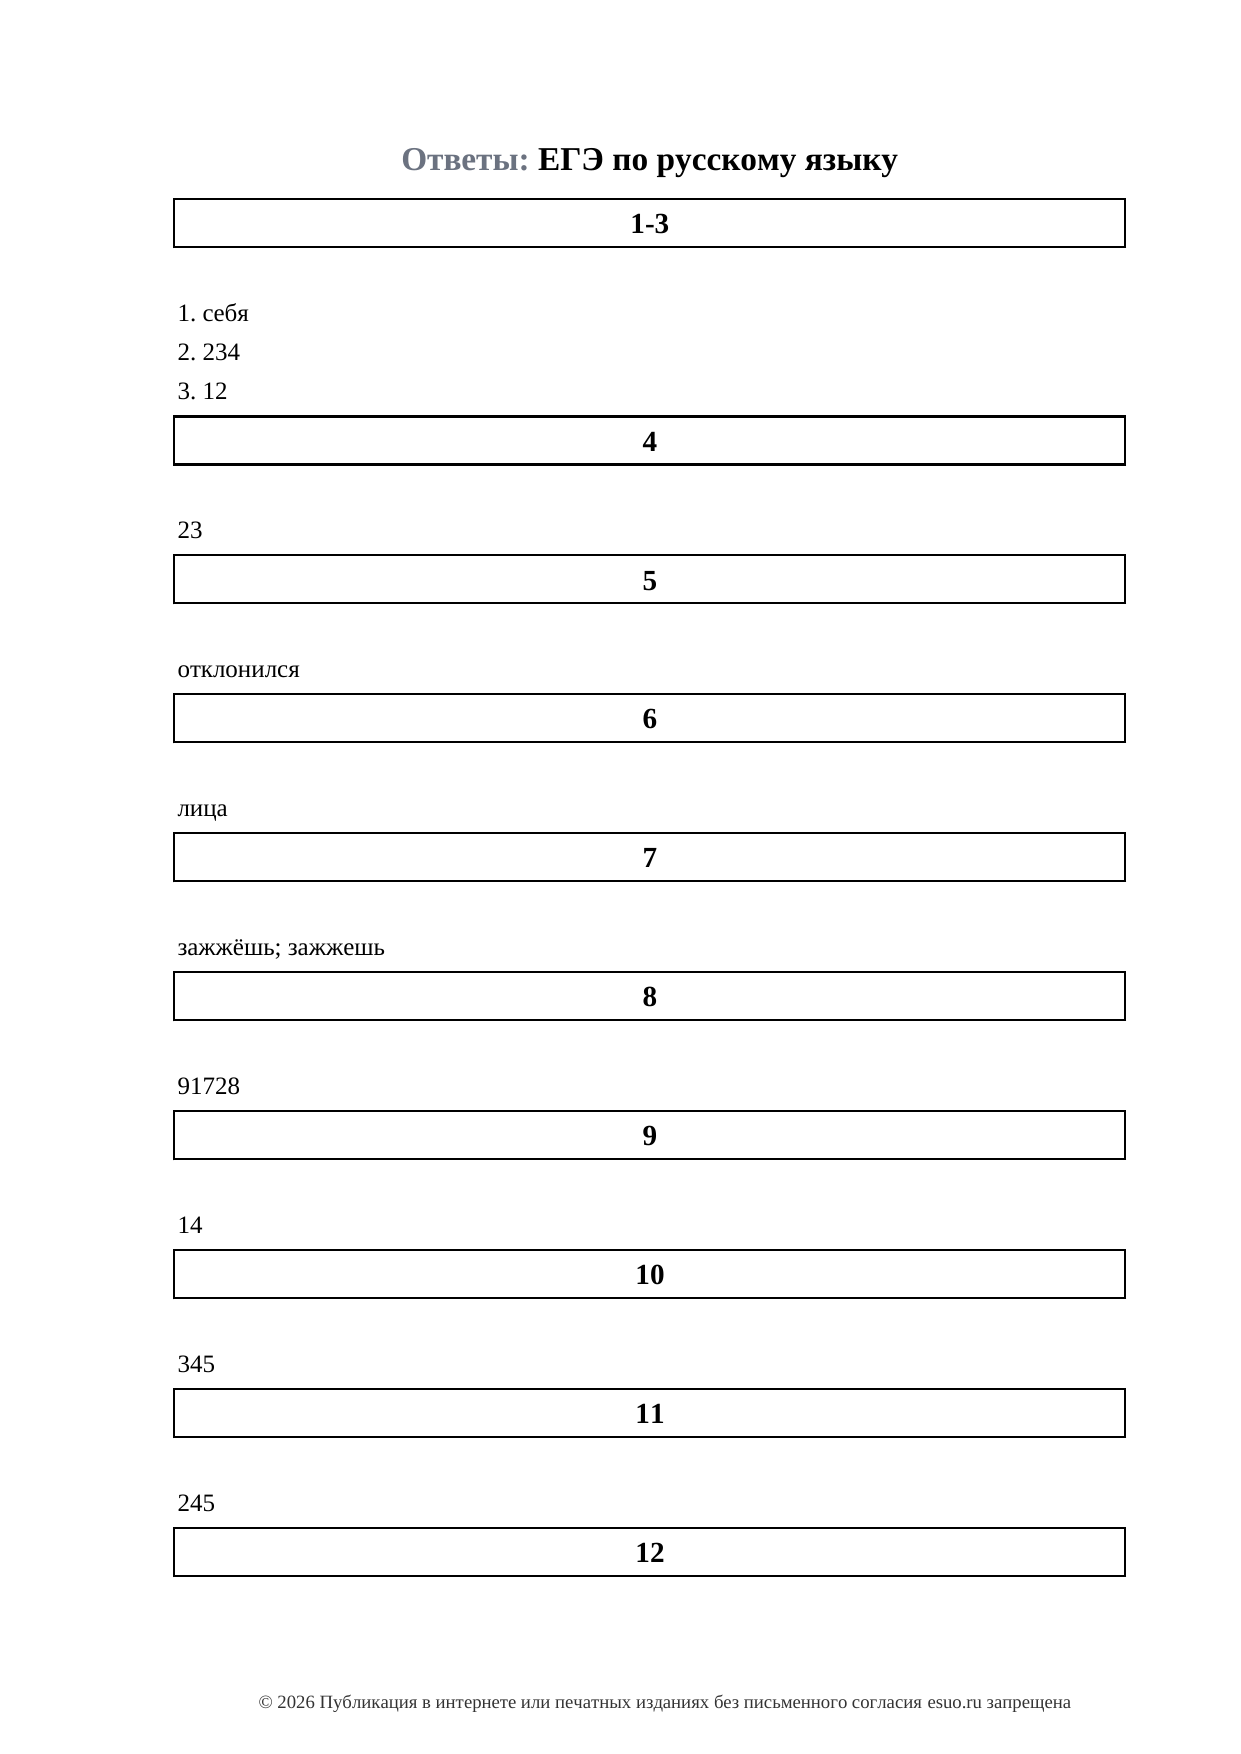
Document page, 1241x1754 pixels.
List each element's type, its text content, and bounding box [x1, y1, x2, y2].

text 3. 12 [177, 376, 1122, 405]
subtitle 9 [175, 1112, 1124, 1158]
text 91728 [177, 1071, 1122, 1100]
text 245 [177, 1488, 1122, 1517]
subtitle 6 [175, 695, 1124, 741]
text 345 [177, 1349, 1122, 1378]
subtitle 1-3 [175, 200, 1124, 246]
text 1. себя [177, 298, 1122, 327]
subtitle 10 [175, 1251, 1124, 1297]
text лица [177, 793, 1122, 822]
subtitle 12 [175, 1529, 1124, 1575]
subtitle 5 [175, 556, 1124, 602]
text отклонился [177, 654, 1122, 683]
text зажжёшь; зажжешь [177, 932, 1122, 961]
text 23 [177, 515, 1122, 544]
subtitle 8 [175, 973, 1124, 1019]
subtitle 7 [175, 834, 1124, 880]
text 14 [177, 1210, 1122, 1239]
subtitle Ответы: ЕГЭ по русскому языку [177, 139, 1122, 177]
text 2. 234 [177, 337, 1122, 366]
subtitle 11 [175, 1390, 1124, 1436]
subtitle 4 [175, 418, 1124, 463]
